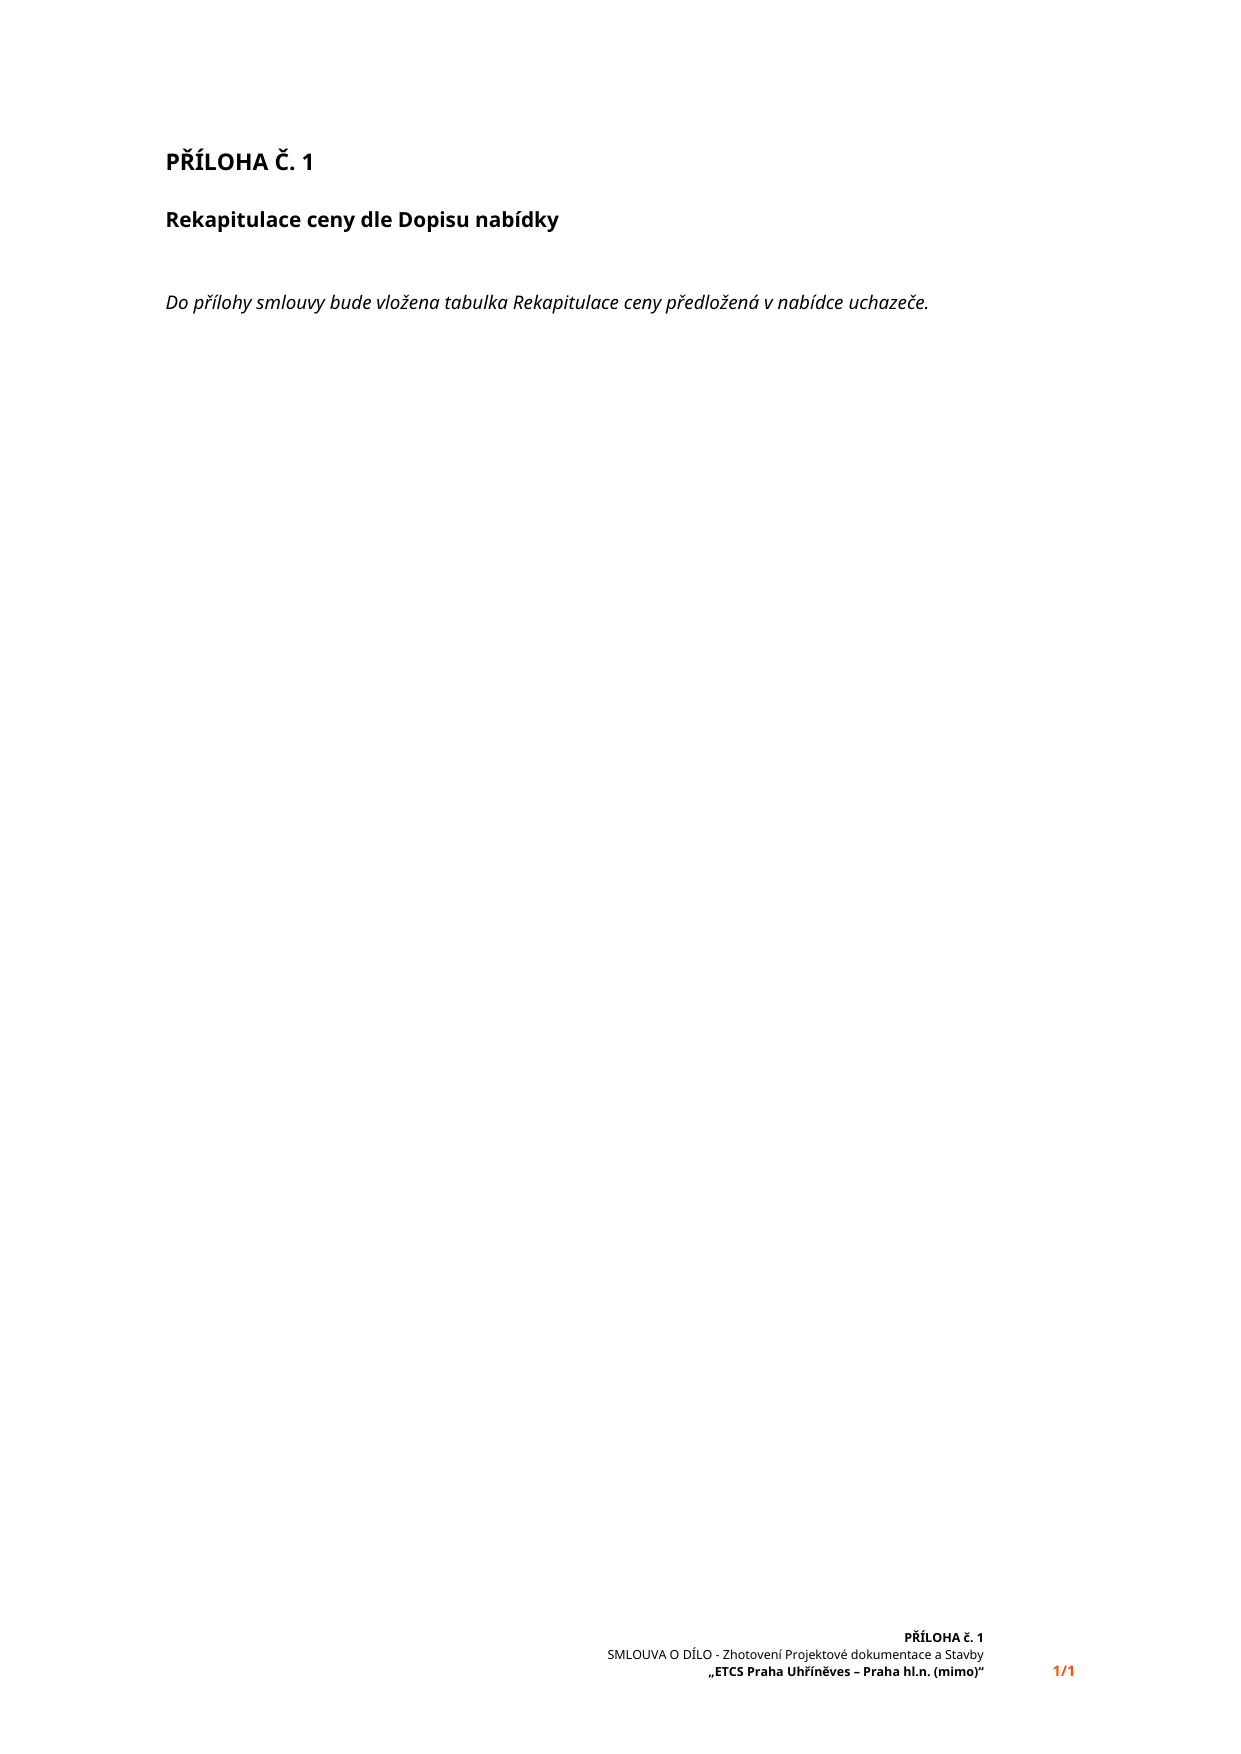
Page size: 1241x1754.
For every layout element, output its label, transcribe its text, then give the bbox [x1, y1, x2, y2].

text Do přílohy smlouvy bude vložena tabulka Rekapitulace ceny předložená v nabídce uchazeče. [165, 289, 1075, 315]
text Rekapitulace ceny dle Dopisu nabídky [165, 205, 1075, 233]
text Příloha č. 1 [165, 146, 1075, 177]
